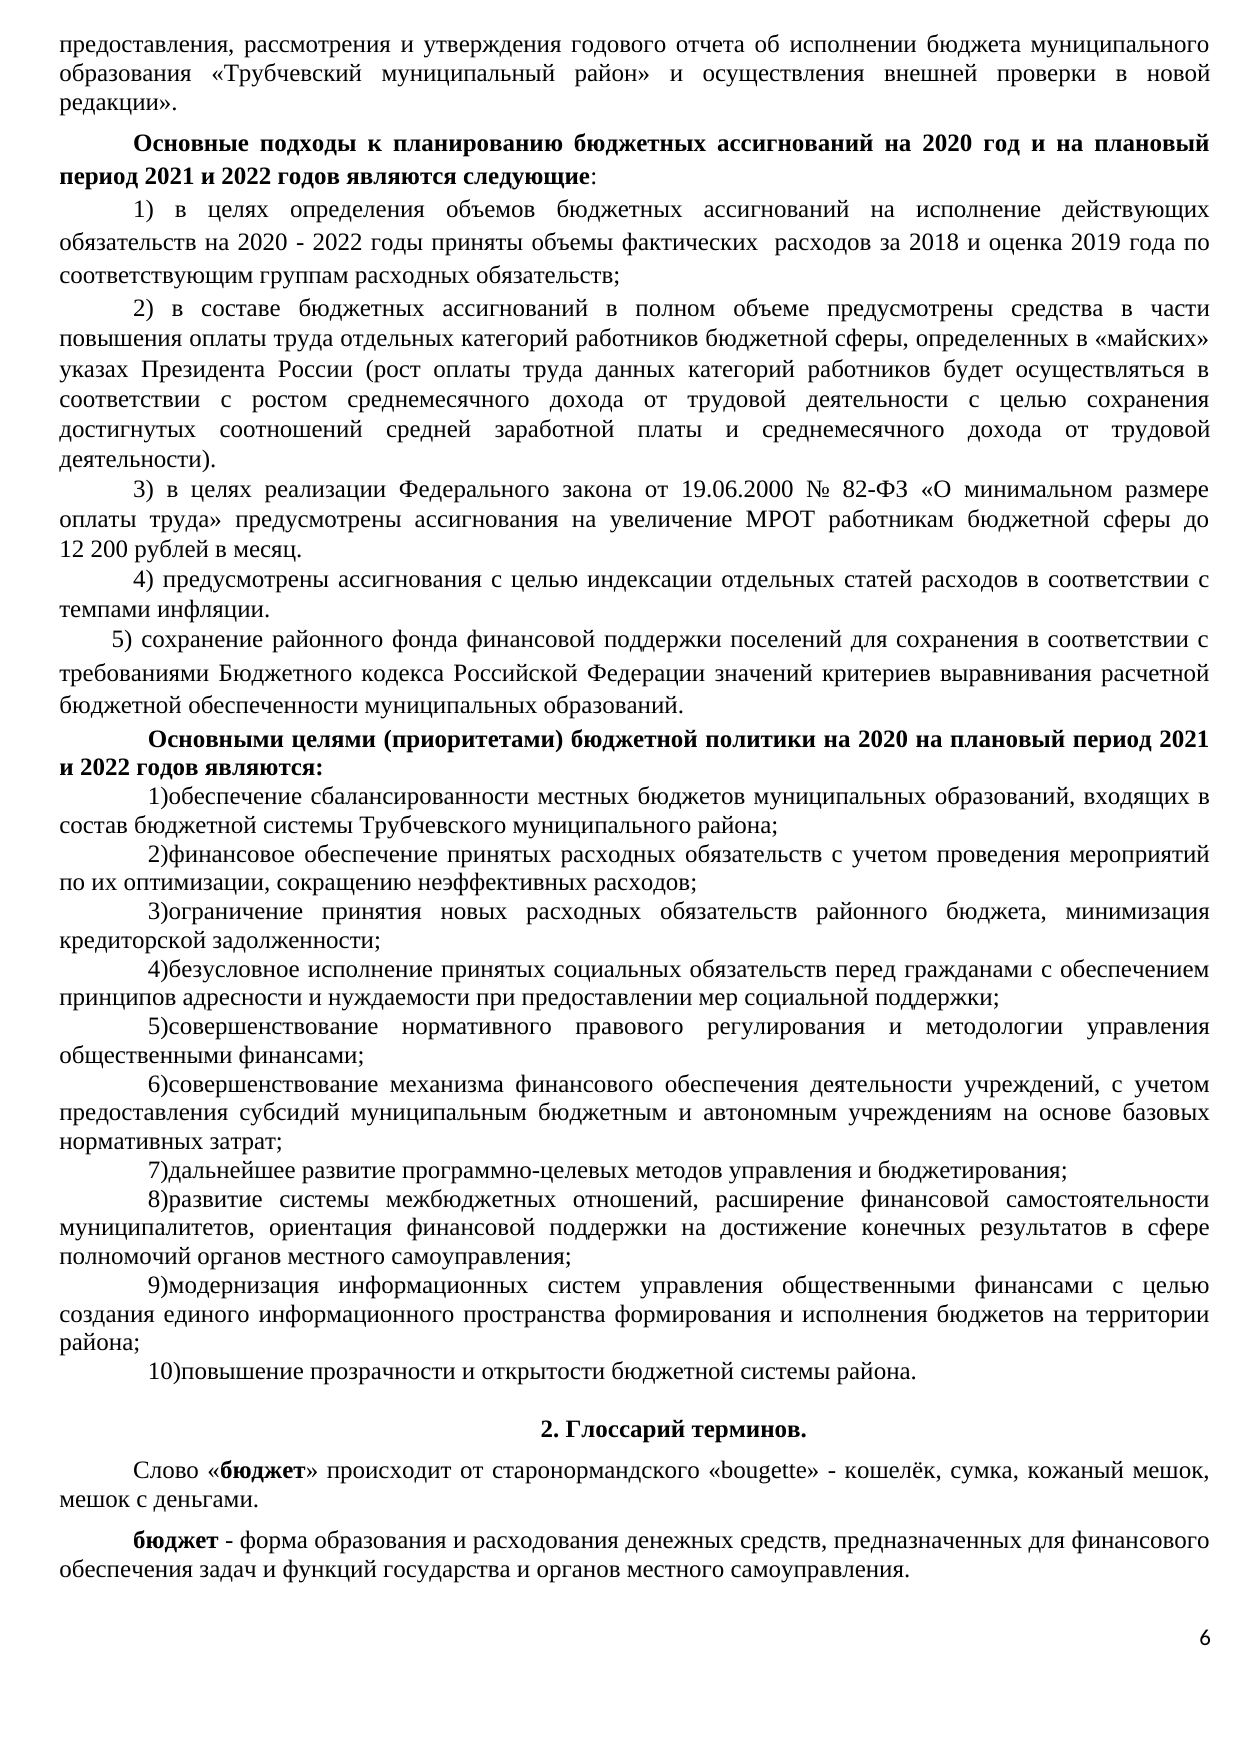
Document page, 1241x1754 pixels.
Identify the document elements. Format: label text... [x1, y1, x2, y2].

text 6)совершенствование механизма финансового обеспечения деятельности учреждений, с учетом предоставления субсидий муниципальным бюджетным и автономным учреждениям на основе базовых нормативных затрат; [59, 1069, 1211, 1155]
text 7)дальнейшее развитие программно-целевых методов управления и бюджетирования; [59, 1155, 1211, 1184]
text бюджет - форма образования и расходования денежных средств, предназначенных для финансового обеспечения задач и функций государства и органов местного самоуправления. [59, 1525, 1211, 1582]
text 1) в целях определения объемов бюджетных ассигнований на исполнение действующих обязательств на 2020 - 2022 годы приняты объемы фактических расходов за 2018 и оценка 2019 года по соответствующим группам расходных обязательств; [59, 194, 1211, 289]
text Основные подходы к планированию бюджетных ассигнований на 2020 год и на плановый период 2021 и 2022 годов являются следующие: [59, 128, 1211, 190]
text 4) предусмотрены ассигнования с целью индексации отдельных статей расходов в соответствии с темпами инфляции. [59, 564, 1211, 623]
text 1)обеспечение сбалансированности местных бюджетов муниципальных образований, входящих в состав бюджетной системы Трубчевского муниципального района; [59, 781, 1211, 839]
text 8)развитие системы межбюджетных отношений, расширение финансовой самостоятельности муниципалитетов, ориентация финансовой поддержки на достижение конечных результатов в сфере полномочий органов местного самоуправления; [59, 1184, 1211, 1270]
text 9)модернизация информационных систем управления общественными финансами с целью создания единого информационного пространства формирования и исполнения бюджетов на территории района; [59, 1270, 1211, 1356]
text 2)финансовое обеспечение принятых расходных обязательств с учетом проведения мероприятий по их оптимизации, сокращению неэффективных расходов; [59, 839, 1211, 896]
text 5) сохранение районного фонда финансовой поддержки поселений для сохранения в соответствии с требованиями Бюджетного кодекса Российской Федерации значений критериев выравнивания расчетной бюджетной обеспеченности муниципальных образований. [59, 624, 1211, 719]
text 3) в целях реализации Федерального закона от 19.06.2000 № 82-ФЗ «О минимальном размере оплаты труда» предусмотрены ассигнования на увеличение МРОТ работникам бюджетной сферы до 12 200 рублей в месяц. [59, 474, 1211, 563]
text Слово «бюджет» происходит от старонормандского «bougette» - кошелёк, сумка, кожаный мешок, мешок с деньгами. [59, 1455, 1211, 1512]
text 5)совершенствование нормативного правового регулирования и методологии управления общественными финансами; [59, 1011, 1211, 1069]
text 2. Глоссарий терминов. [59, 1414, 1211, 1442]
text Основными целями (приоритетами) бюджетной политики на 2020 на плановый период 2021 и 2022 годов являются: [59, 724, 1211, 781]
text 4)безусловное исполнение принятых социальных обязательств перед гражданами с обеспечением принципов адресности и нуждаемости при предоставлении мер социальной поддержки; [59, 954, 1211, 1011]
text 2) в составе бюджетных ассигнований в полном объеме предусмотрены средства в части повышения оплаты труда отдельных категорий работников бюджетной сферы, определенных в «майских» указах Президента России (рост оплаты труда данных категорий работников будет осуществляться в соответствии с ростом среднемесячного дохода от трудовой деятельности с целью сохранения достигнутых соотношений средней заработной платы и среднемесячного дохода от трудовой деятельности). [59, 293, 1211, 473]
text 10)повышение прозрачности и открытости бюджетной системы района. [59, 1356, 1211, 1385]
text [59, 29, 1211, 116]
text 3)ограничение принятия новых расходных обязательств районного бюджета, минимизация кредиторской задолженности; [59, 896, 1211, 954]
